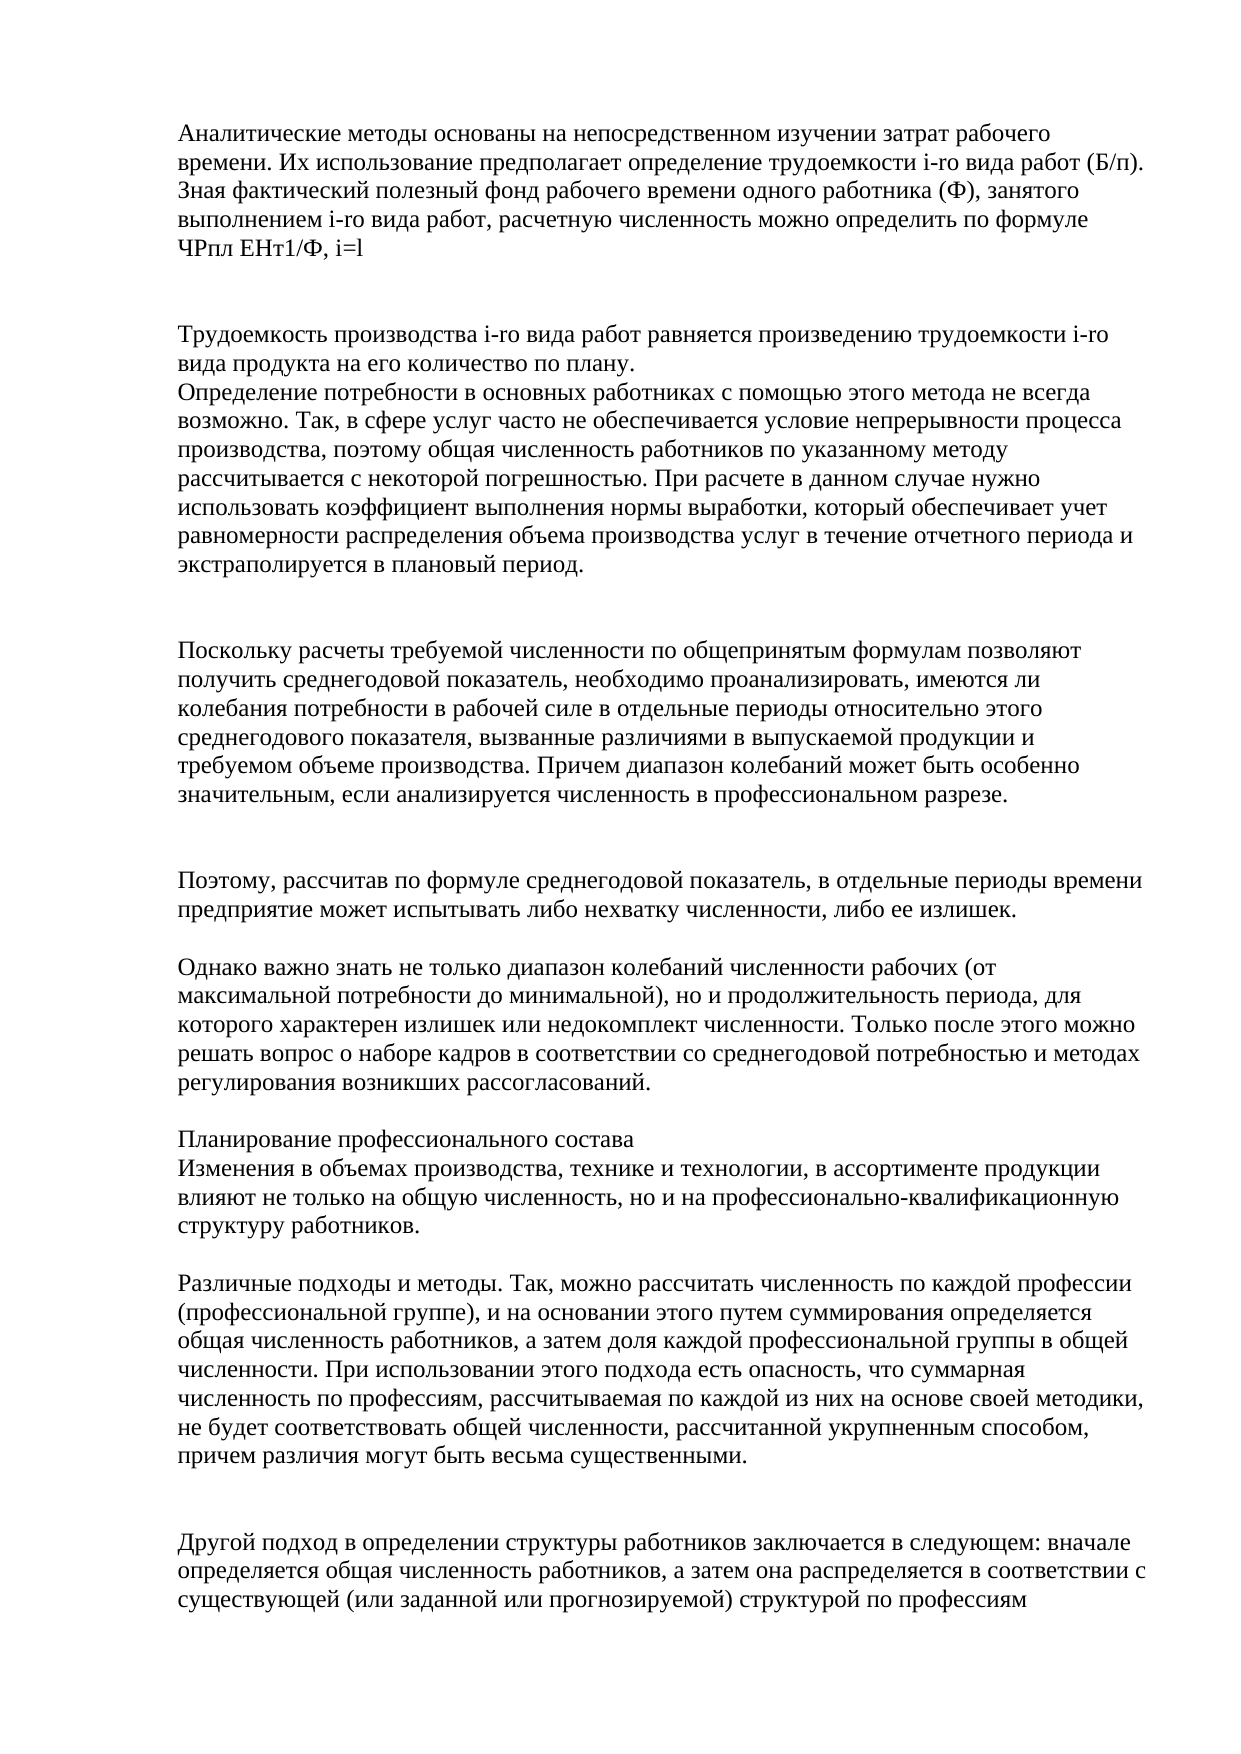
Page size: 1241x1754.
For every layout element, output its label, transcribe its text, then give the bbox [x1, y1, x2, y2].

text Однако важно знать не только диапазон колебаний численности рабочих (от максимальной потребности до минимальной), но и продолжительность периода, для которого характерен излишек или недокомплект численности. Только после этого можно решать вопрос о наборе кадров в соответствии со среднегодовой потребностью и методах регулирования возникших рассогласований. [177, 952, 1152, 1096]
text Различные подходы и методы. Так, можно рассчитать численность по каждой профессии (профессиональной группе), и на основании этого путем суммирования определяется общая численность работников, а затем доля каждой профессиональной группы в общей численности. При использовании этого подхода есть опасность, что суммарная численность по профессиям, рассчитываемая по каждой из них на основе своей методики, не будет соответствовать общей численности, рассчитанной укрупненным способом, причем различия могут быть весьма существенными. [177, 1268, 1152, 1469]
text Планирование профессионального состава [177, 1124, 1152, 1153]
text ЧРпл ЕНт1/Ф, i=l [177, 233, 1152, 262]
text Трудоемкость производства i-ro вида работ равняется произведению трудоемкости i-ro вида продукта на его количество по плану. [177, 319, 1152, 377]
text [177, 1527, 1152, 1613]
text Поэтому, рассчитав по формуле среднегодовой показатель, в отдельные периоды времени предприятие может испытывать либо нехватку численности, либо ее излишек. [177, 866, 1152, 923]
text Поскольку расчеты требуемой численности по общепринятым формулам позволяют получить среднегодовой показатель, необходимо проанализировать, имеются ли колебания потребности в рабочей силе в отдельные периоды относительно этого среднегодового показателя, вызванные различиями в выпускаемой продукции и требуемом объеме производства. Причем диапазон колебаний может быть особенно значительным, если анализируется численность в профессиональном разрезе. [177, 636, 1152, 808]
text Аналитические методы основаны на непосредственном изучении затрат рабочего времени. Их использование предполагает определение трудоемкости i-ro вида работ (Б/п). Зная фактический полезный фонд рабочего времени одного работника (Ф), занятого выполнением i-ro вида работ, расчетную численность можно определить по формуле [177, 118, 1152, 233]
text Изменения в объемах производства, технике и технологии, в ассортименте продукции влияют не только на общую численность, но и на профессионально-квалификационную структуру работников. [177, 1153, 1152, 1239]
text Определение потребности в основных работниках с помощью этого метода не всегда возможно. Так, в сфере услуг часто не обеспечивается условие непрерывности процесса производства, поэтому общая численность работников по указанному методу рассчитывается с некоторой погрешностью. При расчете в данном случае нужно использовать коэффициент выполнения нормы выработки, который обеспечивает учет равномерности распределения объема производства услуг в течение отчетного периода и экстраполируется в плановый период. [177, 377, 1152, 578]
